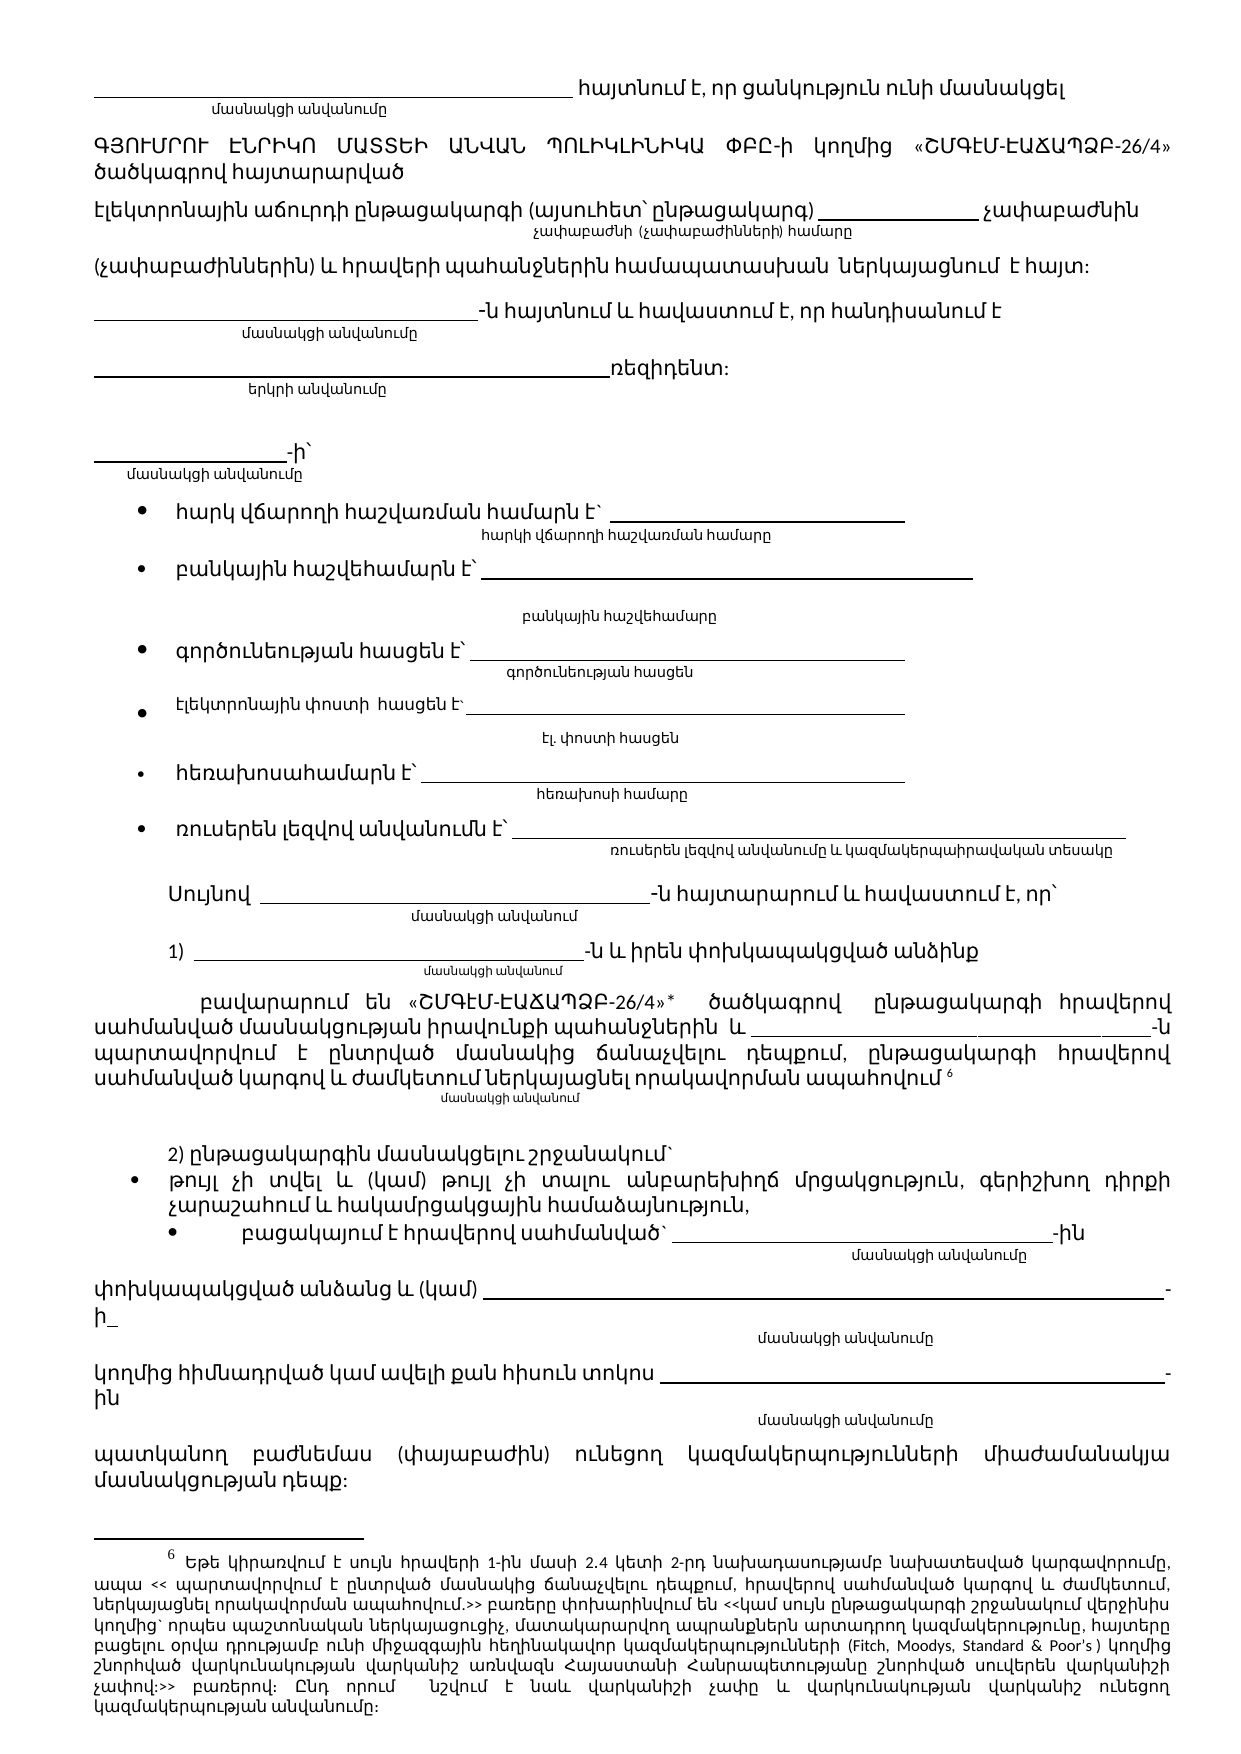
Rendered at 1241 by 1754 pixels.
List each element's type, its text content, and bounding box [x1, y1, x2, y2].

text Սույնով -ն հայտարարում և հավաստում է, որ՝ [94, 877, 1171, 908]
list բացակայում է հրավերով սահմանված` -ին [94, 1218, 1171, 1246]
list հեռախոսահամարն է՝ [138, 760, 1171, 786]
list բանկային հաշվեհամարն է՝ [138, 556, 1171, 607]
list գործունեության հասցեն է՝ [138, 638, 1171, 663]
text ռուսերեն լեզվով անվանումը և կազմակերպաիրավական տեսակը [536, 841, 1171, 872]
text պատկանող բաժնեմաս (փայաբաժին) ունեցող կազմակերպությունների միաժամանակյա մասնակցության դեպք: [94, 1442, 1171, 1492]
text -ի՝ [94, 439, 1171, 465]
text հեռախոսի համարը [462, 786, 1171, 816]
text 2) ընթացակարգին մասնակցելու շրջանակում` [94, 1141, 1171, 1167]
text ռեզիդենտ: [94, 355, 1171, 380]
text հայտնում է, որ ցանկություն ունի մասնակցել [94, 75, 1171, 100]
text բանկային հաշվեհամարը [94, 607, 1171, 638]
text գործունեության հասցեն [94, 663, 1171, 694]
text մասնակցի անվանումը [94, 465, 1171, 495]
text չափաբաժնի (չափաբաժինների) համարը [94, 222, 1171, 253]
text կողմից հիմնադրված կամ ավելի քան հիսուն տոկոս -ին [94, 1360, 1171, 1411]
text մասնակցի անվանում [94, 1091, 1171, 1116]
text մասնակցի անվանումը [94, 1330, 1171, 1360]
text հարկի վճարողի հաշվառման համարը [94, 526, 1171, 556]
text մասնակցի անվանումը [94, 100, 1171, 131]
text էլեկտրոնային աճուրդի ընթացակարգի (այսուհետ՝ ընթացակարգ) չափաբաժնին [94, 197, 1171, 222]
text մասնակցի անվանում [94, 963, 1171, 989]
text երկրի անվանումը [94, 380, 1171, 411]
text էլ. փոստի հասցեն [94, 729, 1171, 760]
list ռուսերեն լեզվով անվանումն է՝ [138, 816, 1171, 841]
list էլեկտրոնային փոստի հասցեն է՝ [138, 694, 1171, 729]
text բավարարում են «ՇՄԳէՄ-ԷԱՃԱՊՁԲ-26/4»* ծածկագրով ընթացակարգի հրավերով սահմանված մասնակցության իրավունքի պահանջներին և -ն պարտավորվում է ընտրված մասնակից ճանաչվելու դեպքում, ընթացակարգի հրավերով սահմանված կարգով և ժամկետում ներկայացնել որակավորման ապահովում [94, 989, 1171, 1091]
text մասնակցի անվանումը [94, 324, 1171, 355]
text 1) -ն և իրեն փոխկապակցված անձինք [94, 938, 1171, 963]
list թույլ չի տվել և (կամ) թույլ չի տալու անբարեխիղճ մրցակցություն, գերիշխող դիրքի չարաշահում և հակամրցակցային համաձայնություն, [131, 1167, 1171, 1218]
text մասնակցի անվանումը [94, 1246, 1171, 1276]
text մասնակցի անվանումը [94, 1411, 1171, 1442]
text մասնակցի անվանում [94, 908, 1171, 938]
text (չափաբաժիններին) և հրավերի պահանջներին համապատասխան ներկայացնում է հայտ: [94, 253, 1171, 278]
text ԳՅՈՒՄՐՈՒ ԷՆՐԻԿՈ ՄԱՏՏԵԻ ԱՆՎԱՆ ՊՈԼԻԿԼԻՆԻԿԱ ՓԲԸ-ի կողմից «ՇՄԳէՄ-ԷԱՃԱՊՁԲ-26/4» ծածկագրով հայտարարված [94, 131, 1171, 184]
text փոխկապակցված անձանց և (կամ) -ի [94, 1276, 1171, 1330]
text -ն հայտնում և հավաստում է, որ հանդիսանում է [94, 294, 1171, 324]
list հարկ վճարողի հաշվառման համարն է` [138, 495, 1171, 526]
